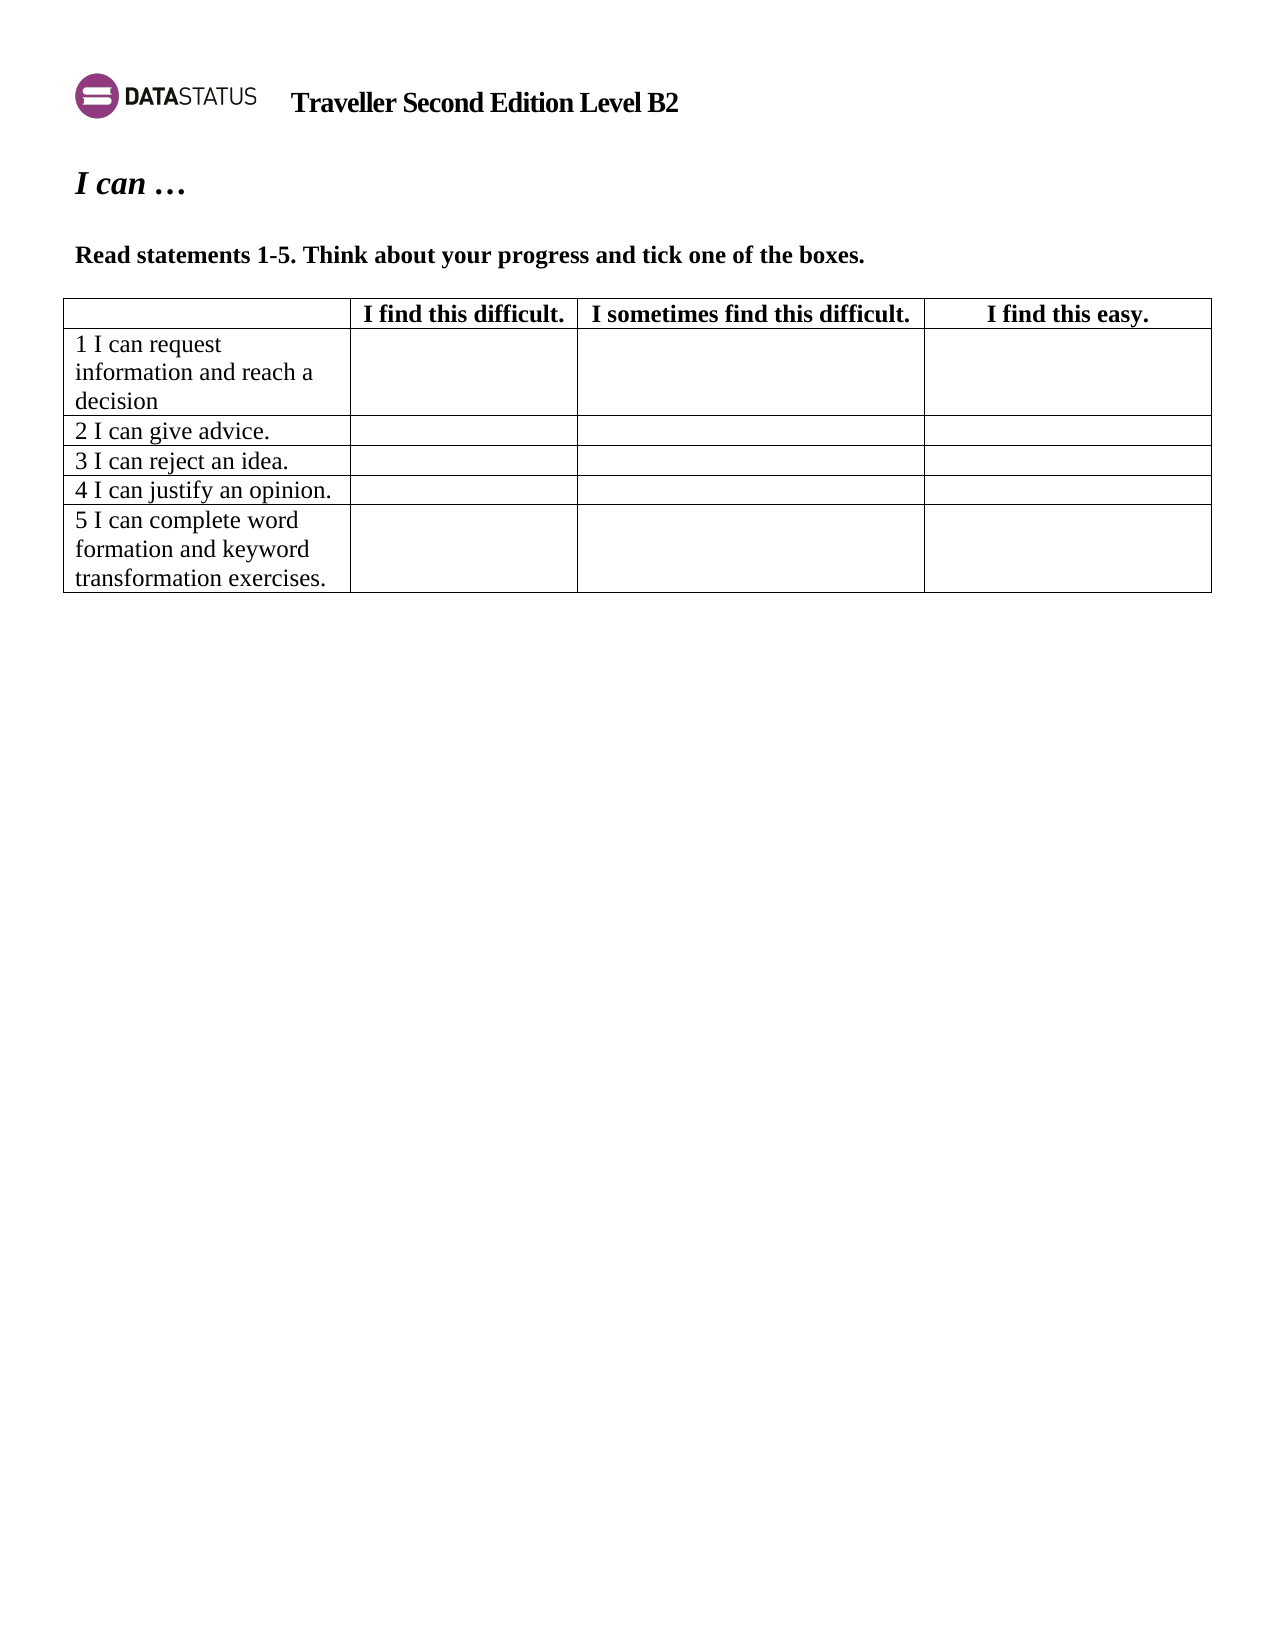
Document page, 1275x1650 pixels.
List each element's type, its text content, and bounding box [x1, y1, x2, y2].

table_cell [925, 416, 1211, 445]
text I can … [75, 164, 1200, 202]
picture [75, 73, 257, 119]
table_cell [578, 446, 924, 474]
table_cell [925, 446, 1211, 474]
table_cell [351, 505, 577, 592]
table_header I sometimes find this difficult. [578, 299, 924, 328]
table_cell [925, 476, 1211, 504]
table_cell [925, 329, 1211, 415]
table_cell 1 I can request information and reach a decision [64, 329, 350, 415]
table_cell [578, 476, 924, 504]
table_cell 4 I can justify an opinion. [64, 476, 350, 504]
table_header I find this easy. [925, 299, 1211, 328]
table_cell [578, 416, 924, 445]
table_cell [578, 329, 924, 415]
table_cell [351, 476, 577, 504]
table_cell [578, 505, 924, 592]
table_cell [351, 416, 577, 445]
table_cell 3 I can reject an idea. [64, 446, 350, 474]
table_cell [351, 446, 577, 474]
table_cell [351, 329, 577, 415]
table_cell [925, 505, 1211, 592]
text Read statements 1-5. Think about your progress and tick one of the boxes. [75, 240, 1200, 269]
table_cell 2 I can give advice. [64, 416, 350, 445]
table_header I find this difficult. [351, 299, 577, 328]
table_cell 5 I can complete word formation and keyword transformation exercises. [64, 505, 350, 592]
table_header [64, 299, 350, 328]
